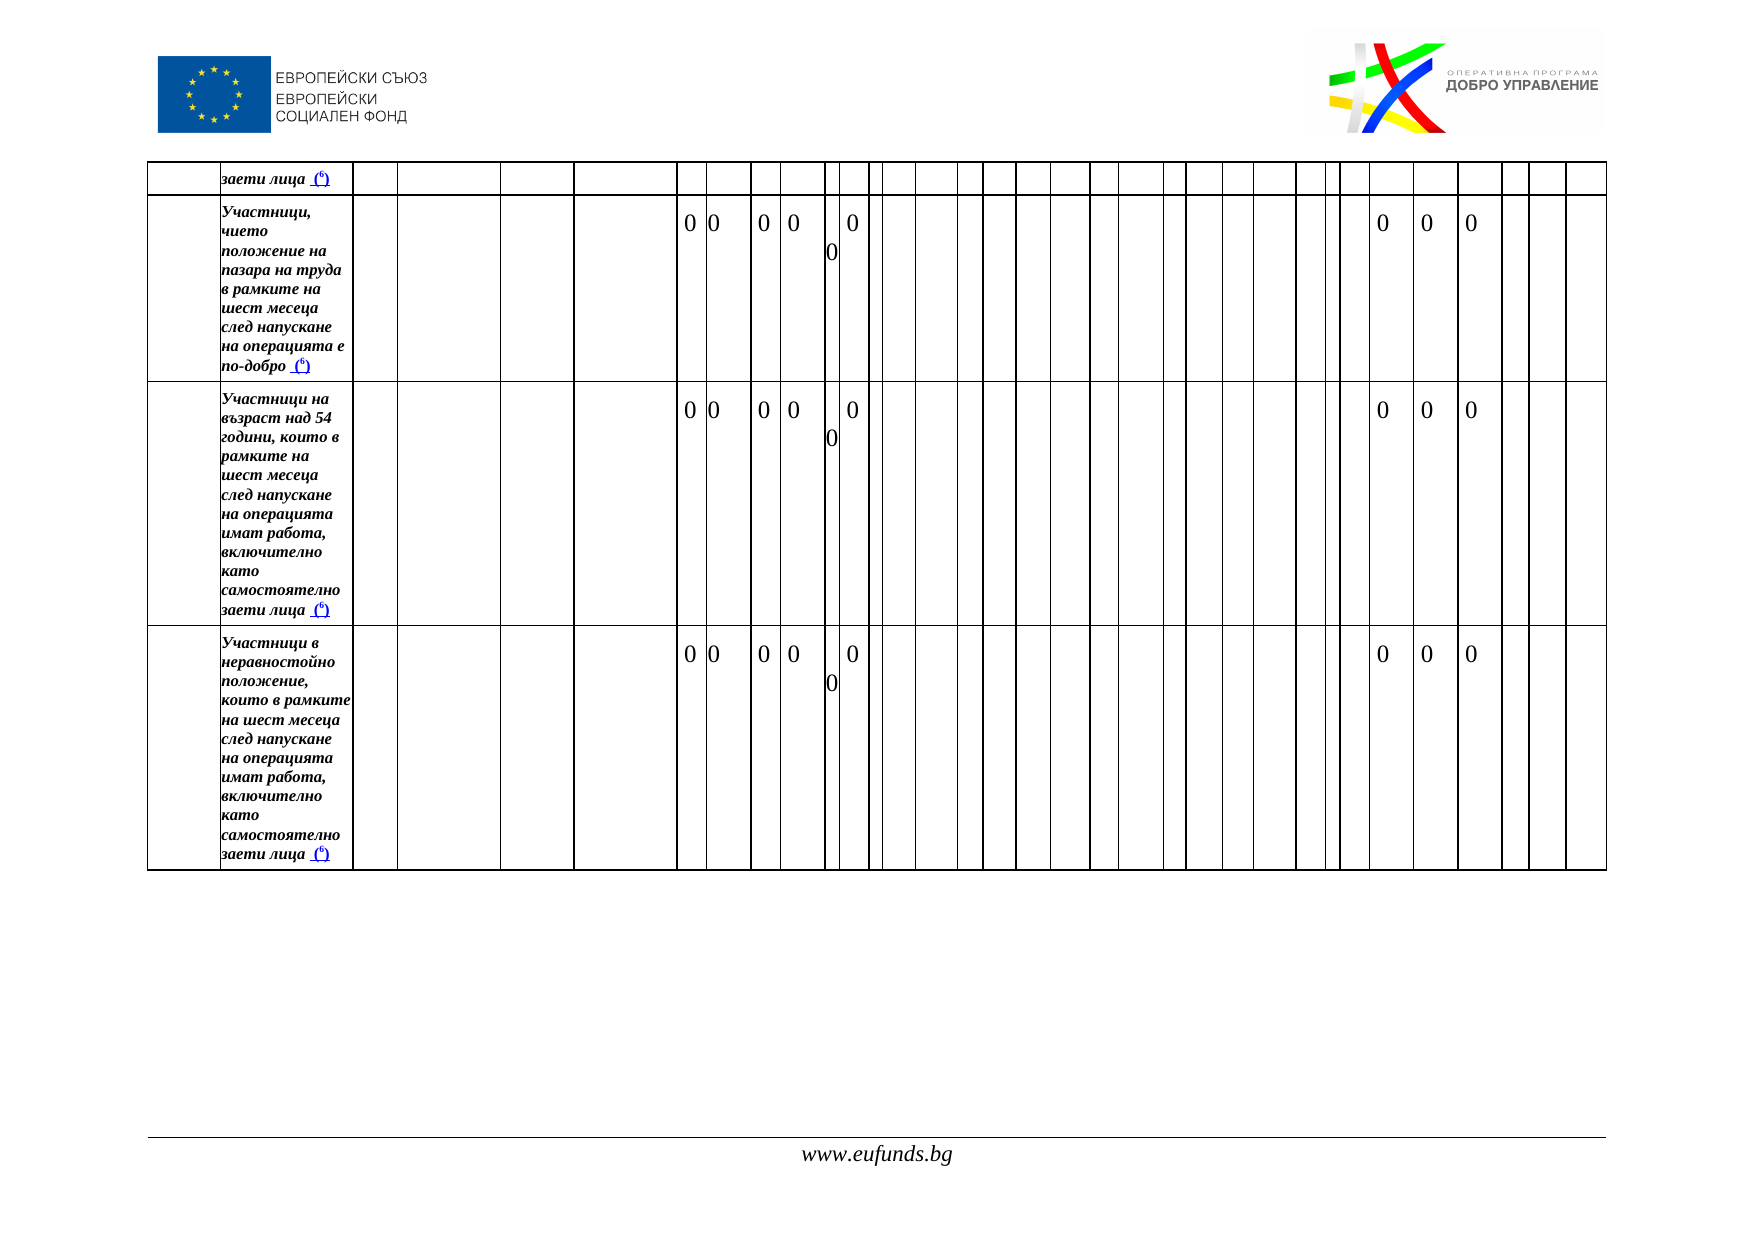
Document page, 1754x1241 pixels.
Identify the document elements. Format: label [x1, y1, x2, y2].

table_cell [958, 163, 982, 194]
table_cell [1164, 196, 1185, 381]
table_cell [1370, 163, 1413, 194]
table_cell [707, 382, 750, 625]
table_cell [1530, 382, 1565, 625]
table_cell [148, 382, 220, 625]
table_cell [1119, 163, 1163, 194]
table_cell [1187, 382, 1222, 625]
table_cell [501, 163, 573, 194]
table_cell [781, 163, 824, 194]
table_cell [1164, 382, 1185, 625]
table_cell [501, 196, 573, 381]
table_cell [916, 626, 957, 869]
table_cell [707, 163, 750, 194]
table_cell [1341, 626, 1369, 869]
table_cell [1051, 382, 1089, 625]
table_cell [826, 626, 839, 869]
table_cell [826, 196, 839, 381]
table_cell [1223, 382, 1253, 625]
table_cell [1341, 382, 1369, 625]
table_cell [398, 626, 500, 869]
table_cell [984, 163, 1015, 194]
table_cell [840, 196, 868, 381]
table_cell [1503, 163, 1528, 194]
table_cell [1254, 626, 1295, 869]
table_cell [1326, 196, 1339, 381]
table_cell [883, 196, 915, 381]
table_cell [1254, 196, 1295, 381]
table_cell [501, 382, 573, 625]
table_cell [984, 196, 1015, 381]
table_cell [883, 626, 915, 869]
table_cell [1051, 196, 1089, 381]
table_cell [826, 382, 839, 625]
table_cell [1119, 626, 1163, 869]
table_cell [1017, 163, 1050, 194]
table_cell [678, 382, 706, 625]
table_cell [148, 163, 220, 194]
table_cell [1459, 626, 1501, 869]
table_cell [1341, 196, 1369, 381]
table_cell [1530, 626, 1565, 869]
picture [1306, 28, 1605, 133]
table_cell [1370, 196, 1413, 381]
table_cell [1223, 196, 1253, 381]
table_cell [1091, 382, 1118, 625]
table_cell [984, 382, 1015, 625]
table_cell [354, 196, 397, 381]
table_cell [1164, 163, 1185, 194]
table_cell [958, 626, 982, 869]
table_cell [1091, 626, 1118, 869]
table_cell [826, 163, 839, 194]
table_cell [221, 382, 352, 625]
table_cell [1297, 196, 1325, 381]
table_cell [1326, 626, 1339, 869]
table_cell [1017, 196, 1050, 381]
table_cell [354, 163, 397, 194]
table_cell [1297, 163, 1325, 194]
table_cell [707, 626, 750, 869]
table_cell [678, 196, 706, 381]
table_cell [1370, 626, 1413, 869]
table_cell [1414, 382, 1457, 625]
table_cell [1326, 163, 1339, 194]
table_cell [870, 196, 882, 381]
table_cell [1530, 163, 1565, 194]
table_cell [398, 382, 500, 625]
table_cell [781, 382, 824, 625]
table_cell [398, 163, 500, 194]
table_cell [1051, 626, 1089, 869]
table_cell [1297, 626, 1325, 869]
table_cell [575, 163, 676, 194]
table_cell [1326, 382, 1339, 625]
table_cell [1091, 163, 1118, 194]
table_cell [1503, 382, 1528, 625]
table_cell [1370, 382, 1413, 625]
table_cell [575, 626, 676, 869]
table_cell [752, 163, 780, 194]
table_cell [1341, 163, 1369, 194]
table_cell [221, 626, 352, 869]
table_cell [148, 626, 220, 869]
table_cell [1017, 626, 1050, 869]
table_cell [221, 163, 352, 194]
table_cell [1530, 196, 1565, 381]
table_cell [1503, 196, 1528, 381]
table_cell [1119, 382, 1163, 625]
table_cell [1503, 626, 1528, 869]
picture [157, 56, 427, 133]
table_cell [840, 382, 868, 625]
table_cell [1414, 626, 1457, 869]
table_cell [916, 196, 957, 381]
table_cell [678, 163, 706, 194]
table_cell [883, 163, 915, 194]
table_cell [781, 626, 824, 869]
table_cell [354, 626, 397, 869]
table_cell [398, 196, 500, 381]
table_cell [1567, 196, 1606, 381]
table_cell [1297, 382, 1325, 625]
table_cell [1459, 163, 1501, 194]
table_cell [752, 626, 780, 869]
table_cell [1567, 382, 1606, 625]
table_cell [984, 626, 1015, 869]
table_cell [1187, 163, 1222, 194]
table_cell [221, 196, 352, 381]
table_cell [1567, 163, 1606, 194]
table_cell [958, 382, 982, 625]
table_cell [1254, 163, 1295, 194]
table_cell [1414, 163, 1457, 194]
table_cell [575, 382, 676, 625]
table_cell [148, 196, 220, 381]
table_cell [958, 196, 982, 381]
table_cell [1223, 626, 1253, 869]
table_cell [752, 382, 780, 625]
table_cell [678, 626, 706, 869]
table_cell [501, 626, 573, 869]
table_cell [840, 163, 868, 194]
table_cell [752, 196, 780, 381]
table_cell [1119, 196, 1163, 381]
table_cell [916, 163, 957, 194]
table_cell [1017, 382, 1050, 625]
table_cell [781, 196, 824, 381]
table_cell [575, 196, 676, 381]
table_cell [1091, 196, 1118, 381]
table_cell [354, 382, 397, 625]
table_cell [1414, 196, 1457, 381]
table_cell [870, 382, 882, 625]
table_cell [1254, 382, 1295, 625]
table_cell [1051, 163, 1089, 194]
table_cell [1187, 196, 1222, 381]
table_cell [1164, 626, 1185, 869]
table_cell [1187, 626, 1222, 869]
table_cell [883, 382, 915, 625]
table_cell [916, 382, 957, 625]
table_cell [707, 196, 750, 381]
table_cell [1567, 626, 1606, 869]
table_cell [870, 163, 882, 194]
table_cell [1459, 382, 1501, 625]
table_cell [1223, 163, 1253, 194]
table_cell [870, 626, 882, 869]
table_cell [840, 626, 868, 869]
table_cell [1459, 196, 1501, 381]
